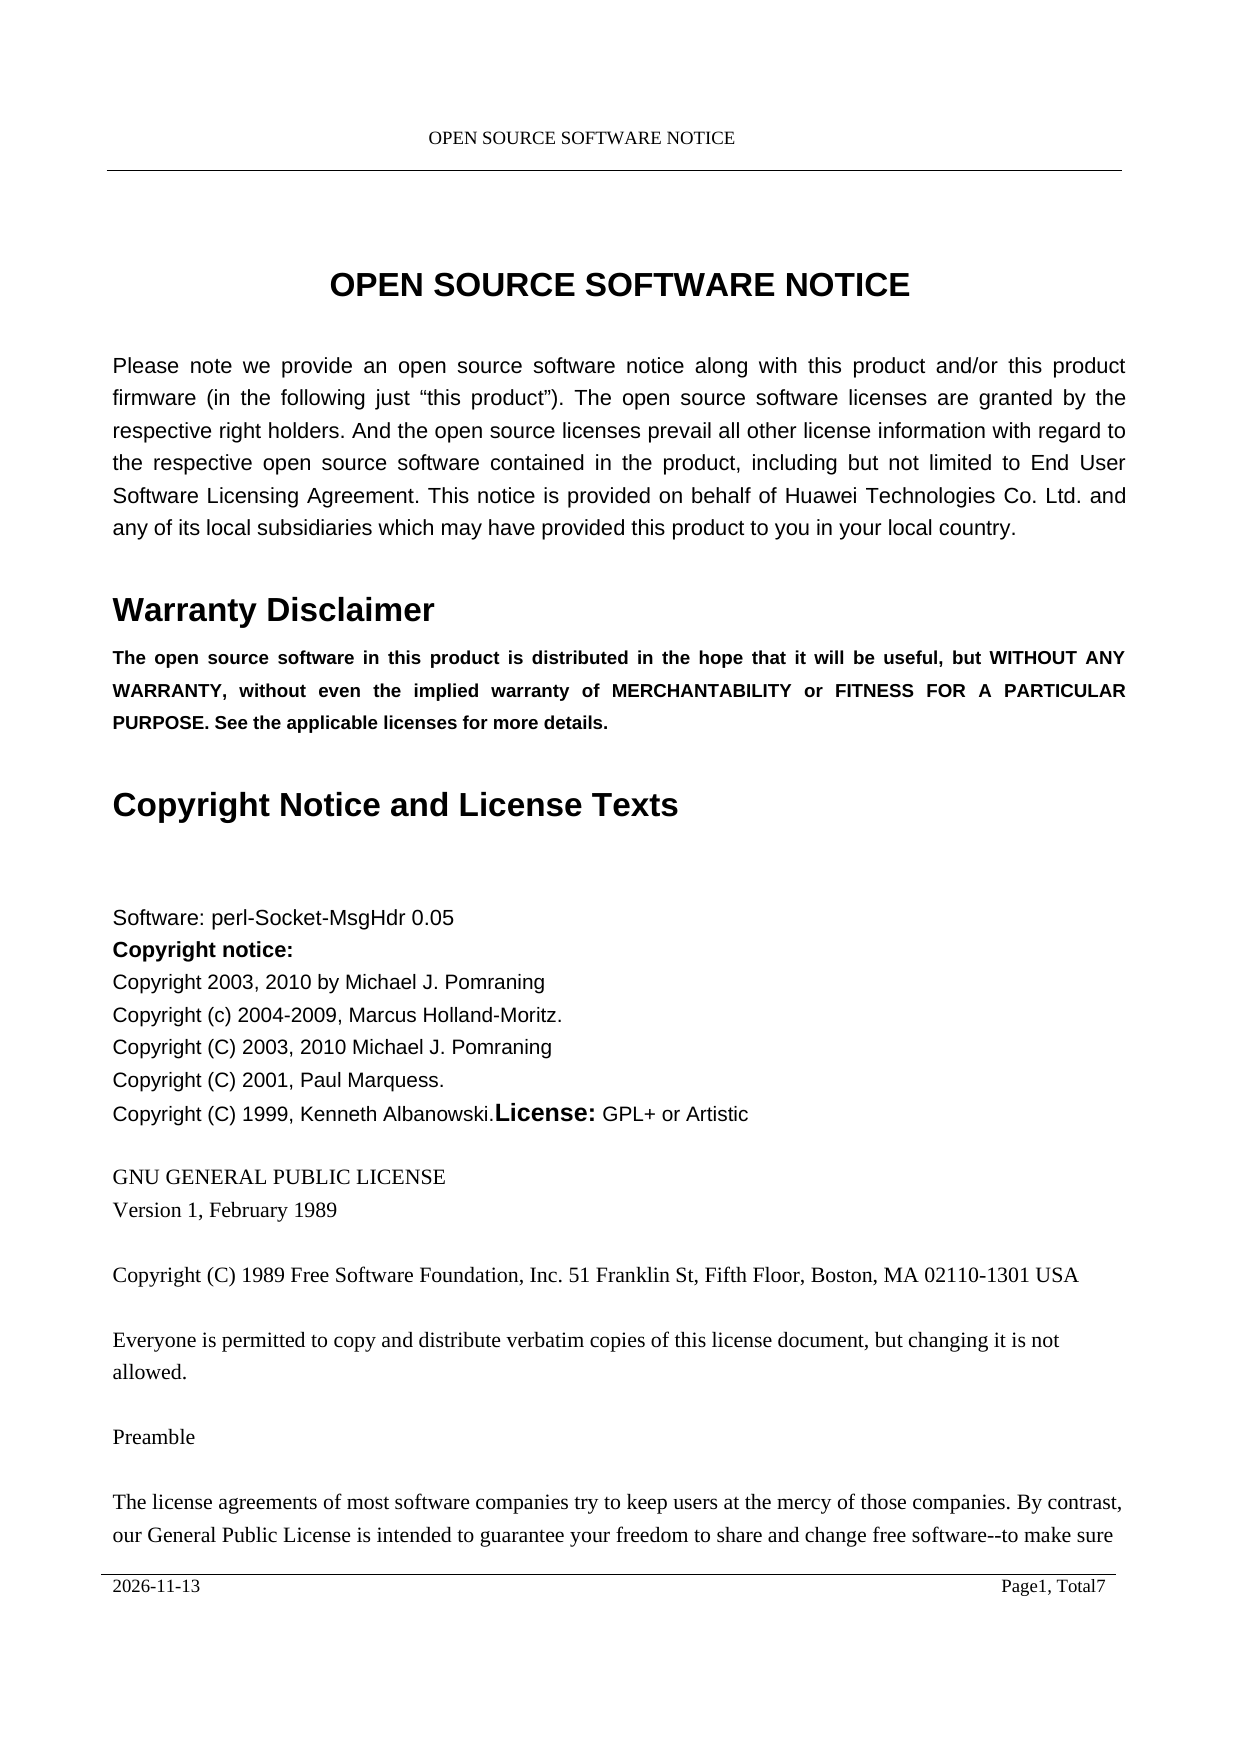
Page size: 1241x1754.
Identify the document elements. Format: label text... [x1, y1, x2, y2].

text Copyright notice: [112, 933, 1128, 966]
text Warranty Disclaimer [112, 576, 1128, 641]
text Please note we provide an open source software notice along with this product and/or this product firmware (in the following just “this product”). The open source software licenses are granted by the respective right holders. And the open source licenses prevail all other license information with regard to the respective open source software contained in the product, including but not limited to End User Software Licensing Agreement. This notice is provided on behalf of Huawei Technologies Co. Ltd. and any of its local subsidiaries which may have provided this product to you in your local country. [112, 349, 1128, 544]
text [112, 1096, 1128, 1551]
text The open source software in this product is distributed in the hope that it will be useful, but WITHOUT ANY WARRANTY, without even the implied warranty of MERCHANTABILITY or FITNESS FOR A PARTICULAR PURPOSE. See the applicable licenses for more details. [112, 641, 1128, 739]
text Copyright (C) 2003, 2010 Michael J. Pomraning [112, 1031, 1128, 1063]
text Software: perl-Socket-MsgHdr 0.05 [112, 901, 1128, 933]
text Copyright Notice and License Texts [112, 771, 1128, 836]
text Copyright 2003, 2010 by Michael J. Pomraning [112, 966, 1128, 998]
text Copyright (c) 2004-2009, Marcus Holland-Moritz. [112, 998, 1128, 1031]
text OPEN SOURCE SOFTWARE NOTICE [112, 251, 1128, 316]
text Copyright (C) 2001, Paul Marquess. [112, 1063, 1128, 1096]
